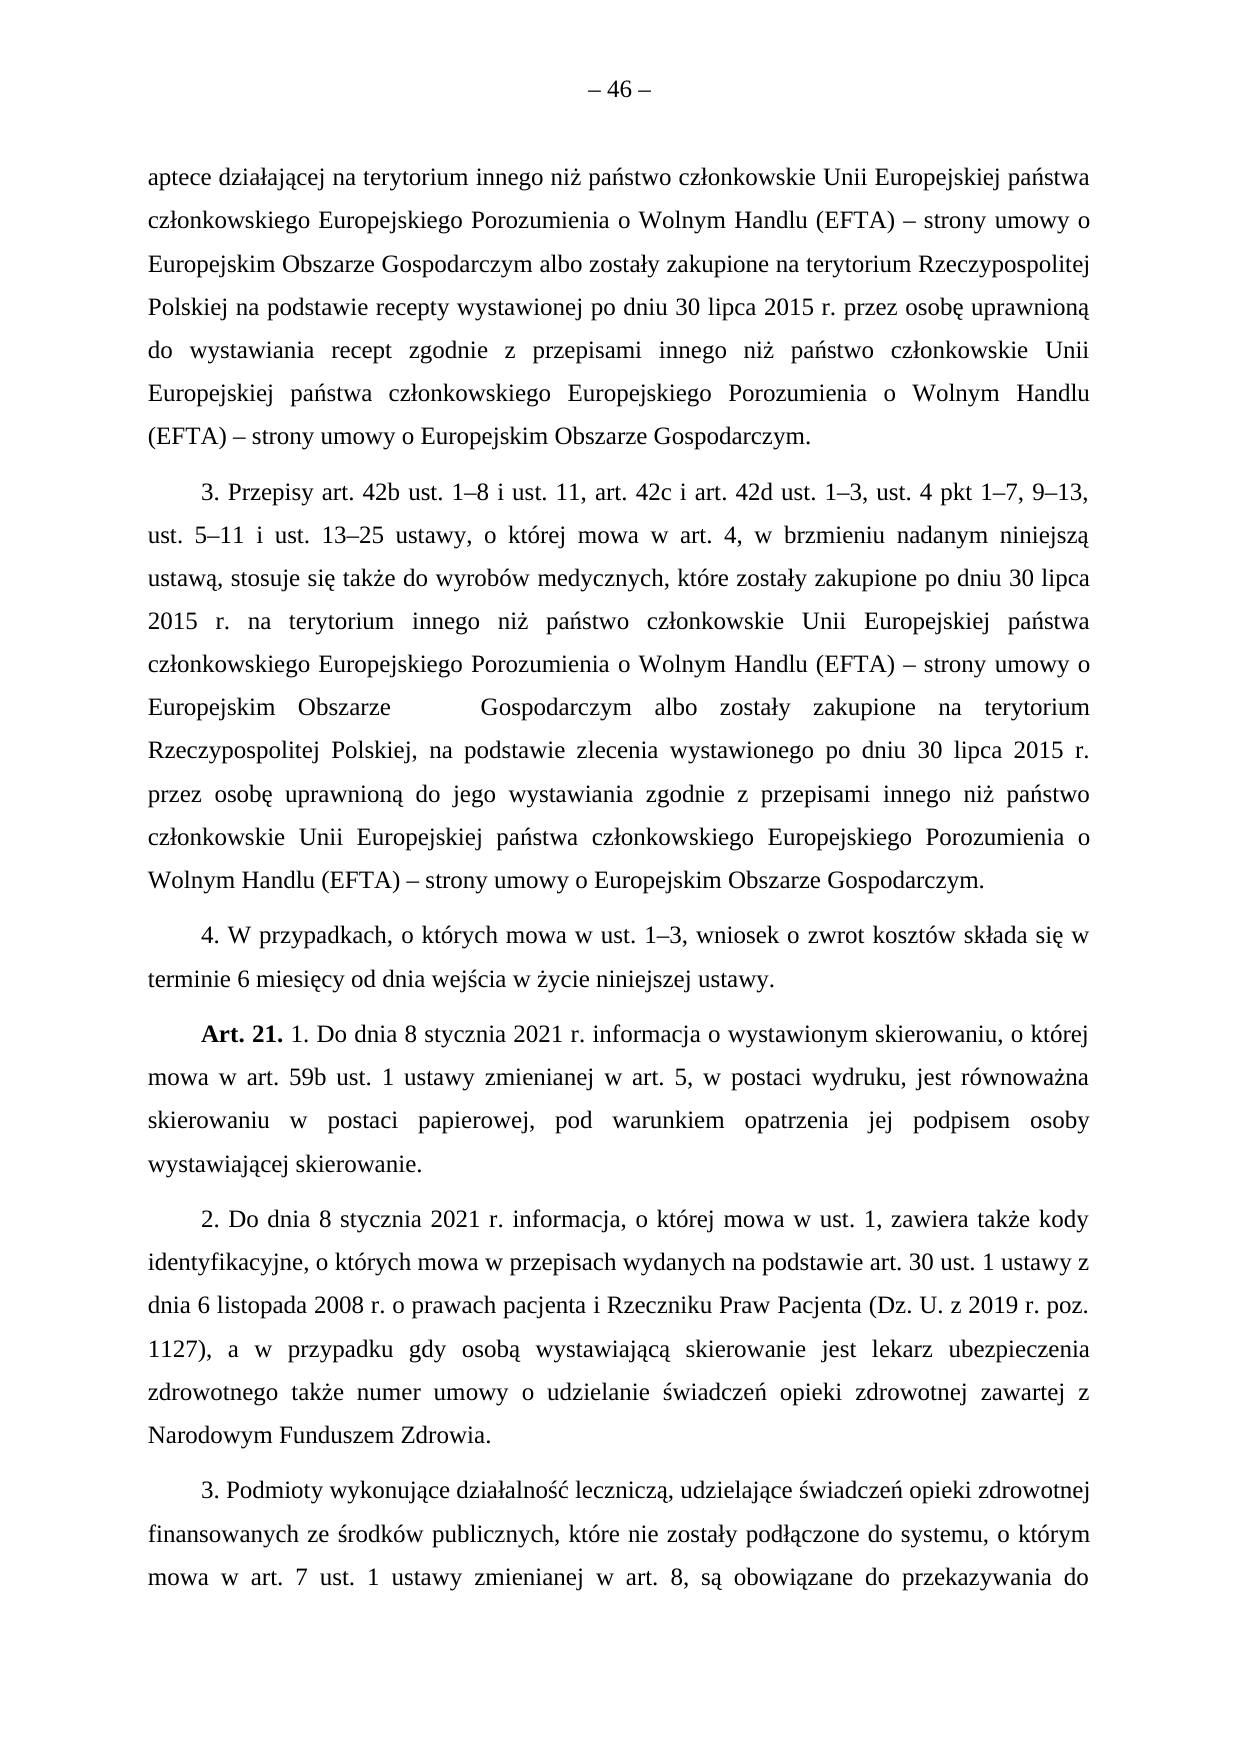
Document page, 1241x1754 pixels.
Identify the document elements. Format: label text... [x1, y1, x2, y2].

text Art. 21. 1. Do dnia 8 stycznia 2021 r. informacja o wystawionym skierowaniu, o której mowa w art. 59b ust. 1 ustawy zmienianej w art. 5, w postaci wydruku, jest równoważna skierowaniu w postaci papierowej, pod warunkiem opatrzenia jej podpisem osoby wystawiającej skierowanie. [148, 1019, 1091, 1177]
text 3. Przepisy art. 42b ust. 1–8 i ust. 11, art. 42c i art. 42d ust. 1–3, ust. 4 pkt 1–7, 9–13, ust. 5–11 i ust. 13–25 ustawy, o której mowa w art. 4, w brzmieniu nadanym niniejszą ustawą, stosuje się także do wyrobów medycznych, które zostały zakupione po dniu 30 lipca 2015 r. na terytorium innego niż państwo członkowskie Unii Europejskiej państwa członkowskiego Europejskiego Porozumienia o Wolnym Handlu (EFTA) – strony umowy o Europejskim Obszarze Gospodarczym albo zostały zakupione na terytorium Rzeczypospolitej Polskiej, na podstawie zlecenia wystawionego po dniu 30 lipca 2015 r. przez osobę uprawnioną do jego wystawiania zgodnie z przepisami innego niż państwo członkowskie Unii Europejskiej państwa członkowskiego Europejskiego Porozumienia o Wolnym Handlu (EFTA) – strony umowy o Europejskim Obszarze Gospodarczym. [148, 477, 1091, 894]
text 2. Do dnia 8 stycznia 2021 r. informacja, o której mowa w ust. 1, zawiera także kody identyfikacyjne, o których mowa w przepisach wydanych na podstawie art. 30 ust. 1 ustawy z dnia 6 listopada 2008 r. o prawach pacjenta i Rzeczniku Praw Pacjenta (Dz. U. z 2019 r. poz. 1127), a w przypadku gdy osobą wystawiającą skierowanie jest lekarz ubezpieczenia zdrowotnego także numer umowy o udzielanie świadczeń opieki zdrowotnej zawartej z Narodowym Funduszem Zdrowia. [148, 1204, 1091, 1449]
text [148, 1476, 1091, 1591]
text 4. W przypadkach, o których mowa w ust. 1–3, wniosek o zwrot kosztów składa się w terminie 6 miesięcy od dnia wejścia w życie niniejszej ustawy. [148, 921, 1091, 992]
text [148, 162, 1091, 450]
